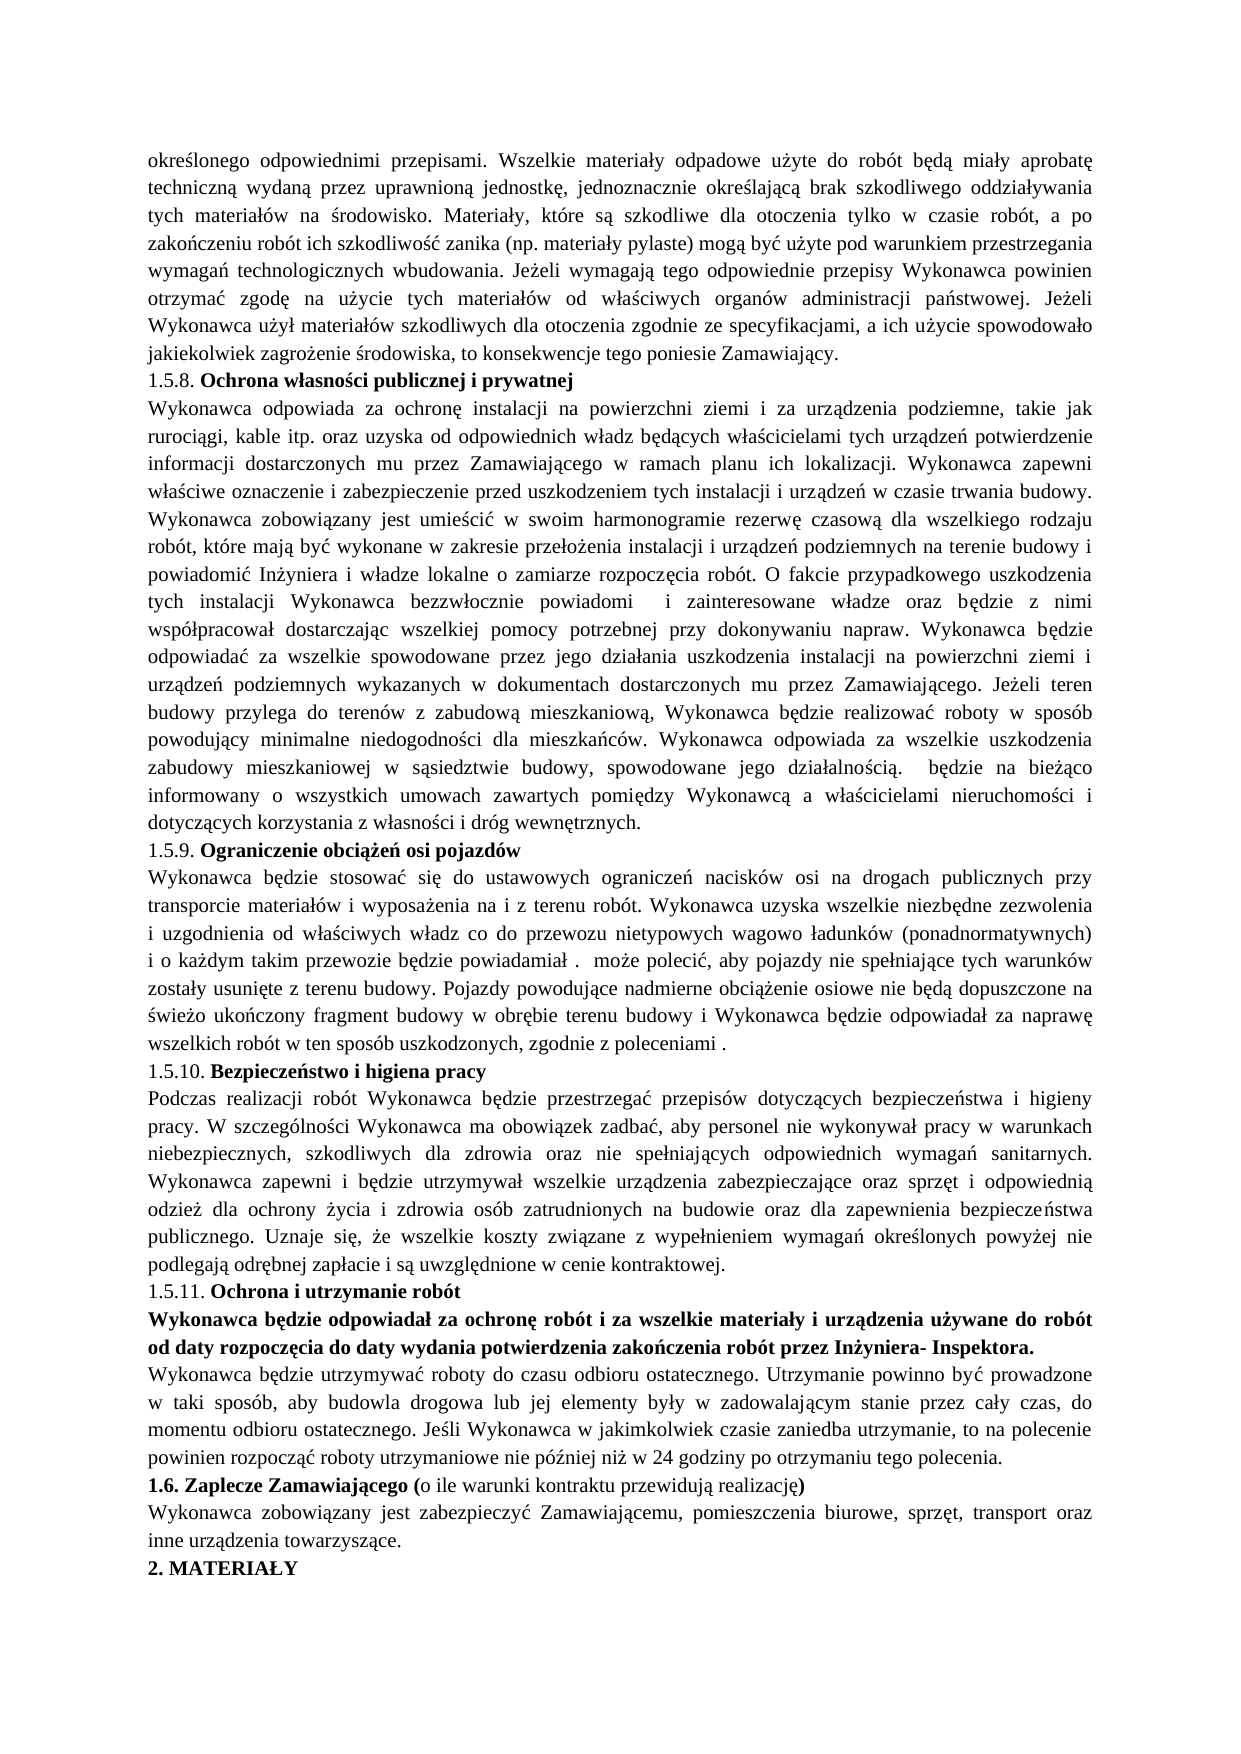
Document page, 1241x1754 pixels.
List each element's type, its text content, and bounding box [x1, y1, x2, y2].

text Podczas realizacji robót Wykonawca będzie przestrzegać przepisów dotyczących bezpieczeństwa i higieny pracy. W szczególności Wykonawca ma obowiązek zadbać, aby personel nie wykonywał pracy w warunkach niebezpiecznych, szkodliwych dla zdrowia oraz nie spełniających odpowiednich wymagań sanitarnych. Wykonawca zapewni i będzie utrzymywał wszelkie urządzenia zabezpieczające oraz sprzęt i odpowiednią odzież dla ochrony życia i zdrowia osób zatrudnionych na budowie oraz dla zapewnienia bezpieczeństwa publicznego. Uznaje się, że wszelkie koszty związane z wypełnieniem wymagań określonych powyżej nie podlegają odrębnej zapłacie i są uwzględnione w cenie kontraktowej. [148, 1086, 1093, 1276]
text 2. MATERIAŁY [148, 1555, 1093, 1579]
text 1.6. Zaplecze Zamawiającego (o ile warunki kontraktu przewidują realizację) [148, 1473, 1093, 1497]
text Wykonawca zobowiązany jest zabezpieczyć Zamawiającemu, pomieszczenia biurowe, sprzęt, transport oraz inne urządzenia towarzyszące. [148, 1500, 1093, 1552]
text Wykonawca będzie odpowiadał za ochronę robót i za wszelkie materiały i urządzenia używane do robót od daty rozpoczęcia do daty wydania potwierdzenia zakończenia robót przez Inżyniera- Inspektora. [148, 1307, 1093, 1359]
text 1.5.11. Ochrona i utrzymanie robót [148, 1279, 1093, 1303]
text 1.5.8. Ochrona własności publicznej i prywatnej [148, 368, 1093, 392]
text Wykonawca odpowiada za ochronę instalacji na powierzchni ziemi i za urządzenia podziemne, takie jak rurociągi, kable itp. oraz uzyska od odpowiednich władz będących właścicielami tych urządzeń potwierdzenie informacji dostarczonych mu przez Zamawiającego w ramach planu ich lokalizacji. Wykonawca zapewni właściwe oznaczenie i zabezpieczenie przed uszkodzeniem tych instalacji i urządzeń w czasie trwania budowy. Wykonawca zobowiązany jest umieścić w swoim harmonogramie rezerwę czasową dla wszelkiego rodzaju robót, które mają być wykonane w zakresie przełożenia instalacji i urządzeń podziemnych na terenie budowy i powiadomić Inżyniera i władze lokalne o zamiarze rozpoczęcia robót. O fakcie przypadkowego uszkodzenia tych instalacji Wykonawca bezzwłocznie powiadomi i zainteresowane władze oraz będzie z nimi współpracował dostarczając wszelkiej pomocy potrzebnej przy dokonywaniu napraw. Wykonawca będzie odpowiadać za wszelkie spowodowane przez jego działania uszkodzenia instalacji na powierzchni ziemi i urządzeń podziemnych wykazanych w dokumentach dostarczonych mu przez Zamawiającego. Jeżeli teren budowy przylega do terenów z zabudową mieszkaniową, Wykonawca będzie realizować roboty w sposób powodujący minimalne niedogodności dla mieszkańców. Wykonawca odpowiada za wszelkie uszkodzenia zabudowy mieszkaniowej w sąsiedztwie budowy, spowodowane jego działalnością. będzie na bieżąco informowany o wszystkich umowach zawartych pomiędzy Wykonawcą a właścicielami nieruchomości i dotyczących korzystania z własności i dróg wewnętrznych. [148, 396, 1093, 834]
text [148, 148, 1093, 365]
text Wykonawca będzie stosować się do ustawowych ograniczeń nacisków osi na drogach publicznych przy transporcie materiałów i wyposażenia na i z terenu robót. Wykonawca uzyska wszelkie niezbędne zezwolenia i uzgodnienia od właściwych władz co do przewozu nietypowych wagowo ładunków (ponadnormatywnych) i o każdym takim przewozie będzie powiadamiał . może polecić, aby pojazdy nie spełniające tych warunków zostały usunięte z terenu budowy. Pojazdy powodujące nadmierne obciążenie osiowe nie będą dopuszczone na świeżo ukończony fragment budowy w obrębie terenu budowy i Wykonawca będzie odpowiadał za naprawę wszelkich robót w ten sposób uszkodzonych, zgodnie z poleceniami . [148, 865, 1093, 1055]
text 1.5.10. Bezpieczeństwo i higiena pracy [148, 1058, 1093, 1083]
text Wykonawca będzie utrzymywać roboty do czasu odbioru ostatecznego. Utrzymanie powinno być prowadzone w taki sposób, aby budowla drogowa lub jej elementy były w zadowalającym stanie przez cały czas, do momentu odbioru ostatecznego. Jeśli Wykonawca w jakimkolwiek czasie zaniedba utrzymanie, to na polecenie powinien rozpocząć roboty utrzymaniowe nie później niż w 24 godziny po otrzymaniu tego polecenia. [148, 1362, 1093, 1469]
text 1.5.9. Ograniczenie obciążeń osi pojazdów [148, 838, 1093, 862]
